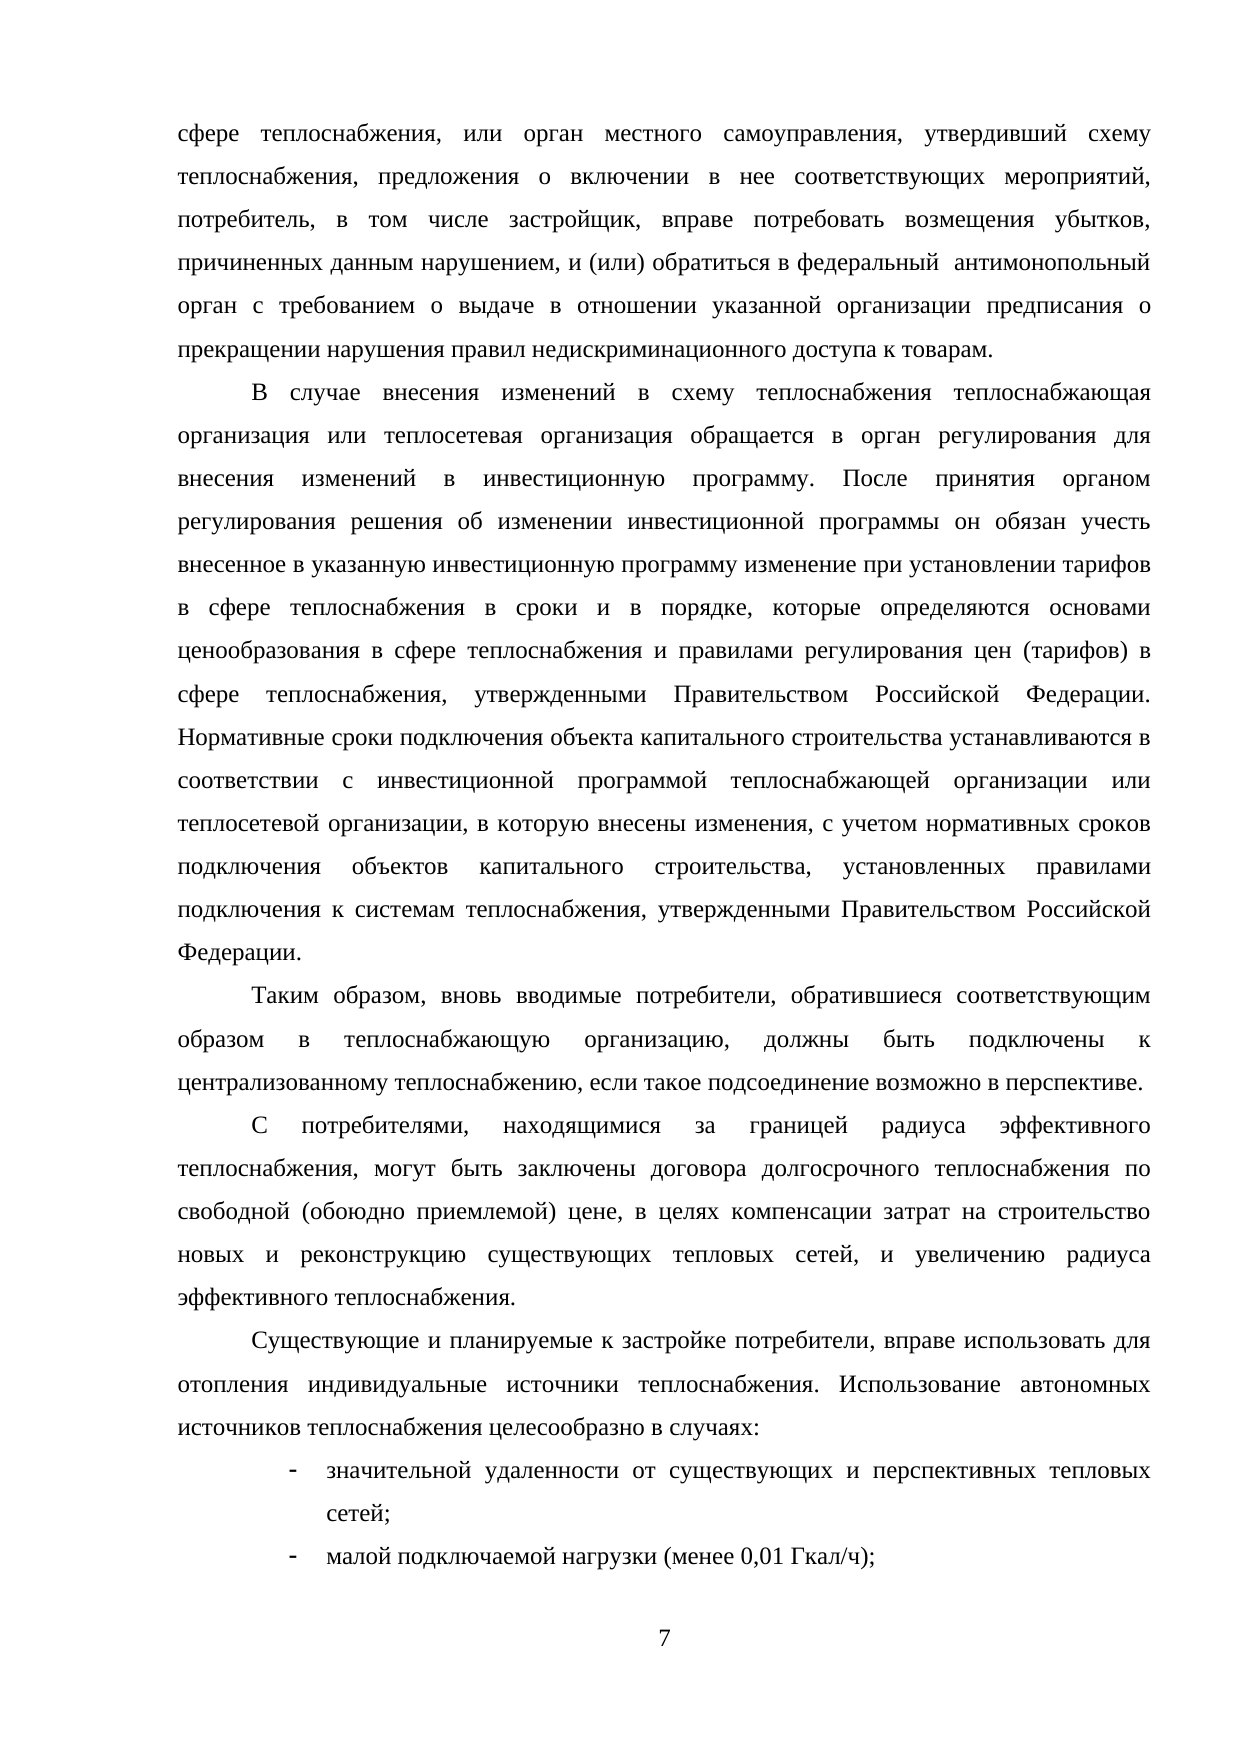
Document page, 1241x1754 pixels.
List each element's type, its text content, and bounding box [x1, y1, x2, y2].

list значительной удаленности от существующих и перспективных тепловых сетей; [288, 1455, 1152, 1527]
text Таким образом, вновь вводимые потребители, обратившиеся соответствующим образом в теплоснабжающую организацию, должны быть подключены к централизованному теплоснабжению, если такое подсоединение возможно в перспективе. [177, 981, 1152, 1096]
text Существующие и планируемые к застройке потребители, вправе использовать для отопления индивидуальные источники теплоснабжения. Использование автономных источников теплоснабжения целесообразно в случаях: [177, 1326, 1152, 1441]
text С потребителями, находящимися за границей радиуса эффективного теплоснабжения, могут быть заключены договора долгосрочного теплоснабжения по свободной (обоюдно приемлемой) цене, в целях компенсации затрат на строительство новых и реконструкцию существующих тепловых сетей, и увеличению радиуса эффективного теплоснабжения. [177, 1110, 1152, 1311]
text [177, 118, 1152, 362]
list малой подключаемой нагрузки (менее 0,01 Гкал/ч); [288, 1541, 1152, 1570]
text В случае внесения изменений в схему теплоснабжения теплоснабжающая организация или теплосетевая организация обращается в орган регулирования для внесения изменений в инвестиционную программу. После принятия органом регулирования решения об изменении инвестиционной программы он обязан учесть внесенное в указанную инвестиционную программу изменение при установлении тарифов в сфере теплоснабжения в сроки и в порядке, которые определяются основами ценообразования в сфере теплоснабжения и правилами регулирования цен (тарифов) в сфере теплоснабжения, утвержденными Правительством Российской Федерации. Нормативные сроки подключения объекта капитального строительства устанавливаются в соответствии с инвестиционной программой теплоснабжающей организации или теплосетевой организации, в которую внесены изменения, с учетом нормативных сроков подключения объектов капитального строительства, установленных правилами подключения к системам теплоснабжения, утвержденными Правительством Российской Федерации. [177, 377, 1152, 966]
